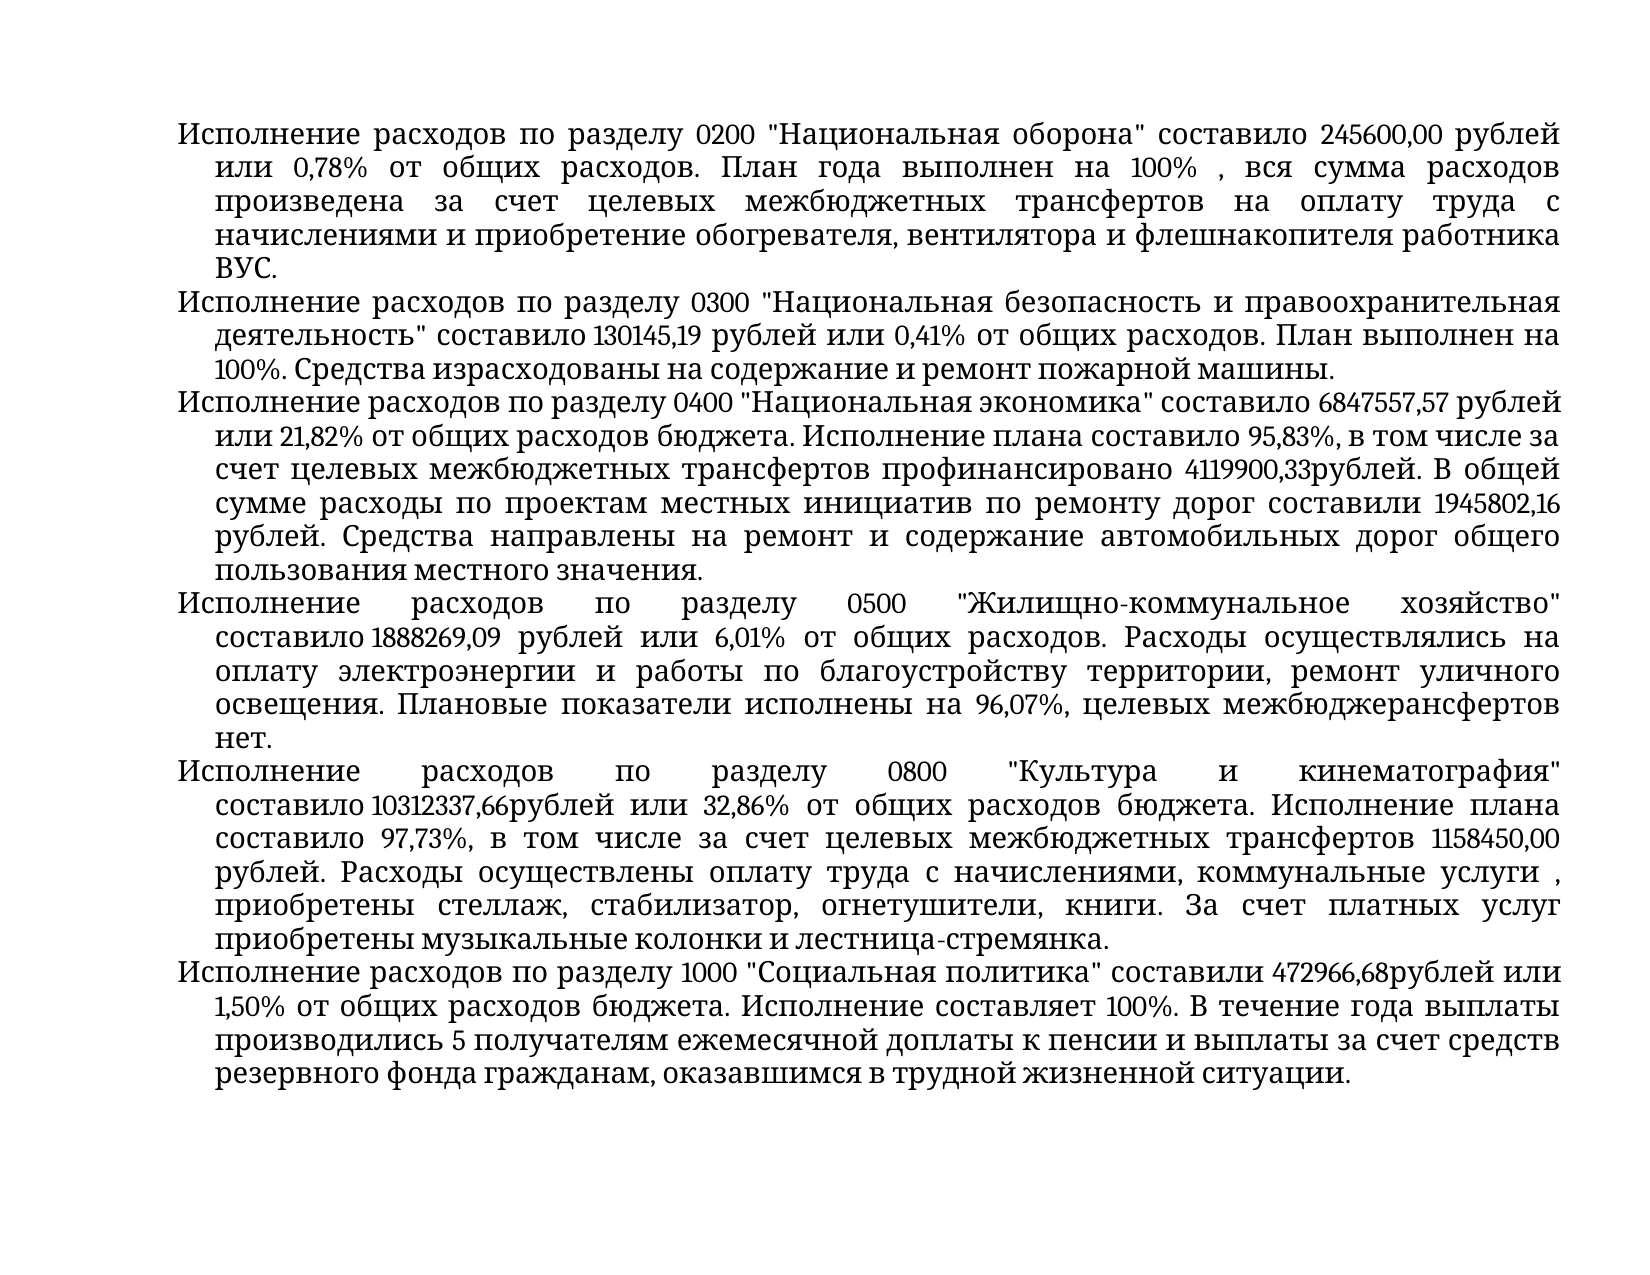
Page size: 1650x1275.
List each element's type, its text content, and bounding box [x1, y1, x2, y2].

text Исполнение расходов по разделу 1000 "Социальная политика" составили 472966,68рублей или 1,50% от общих расходов бюджета. Исполнение составляет 100%. В течение года выплаты производились 5 получателям ежемесячной доплаты к пенсии и выплаты за счет средств резервного фонда гражданам, оказавшимся в трудной жизненной ситуации. [177, 957, 1561, 1091]
text Исполнение расходов по разделу 0800 "Культура и кинематография" составило 10312337,66рублей или 32,86% от общих расходов бюджета. Исполнение плана составило 97,73%, в том числе за счет целевых межбюджетных трансфертов 1158450,00 рублей. Расходы осуществлены оплату труда с начислениями, коммунальные услуги , приобретены стеллаж, стабилизатор, огнетушители, книги. За счет платных услуг приобретены музыкальные колонки и лестница-стремянка. [177, 755, 1561, 957]
text Исполнение расходов по разделу 0400 "Национальная экономика" составило 6847557,57 рублей или 21,82% от общих расходов бюджета. Исполнение плана составило 95,83%, в том числе за счет целевых межбюджетных трансфертов профинансировано 4119900,33рублей. В общей сумме расходы по проектам местных инициатив по ремонту дорог составили 1945802,16 рублей. Средства направлены на ремонт и содержание автомобильных дорог общего пользования местного значения. [177, 386, 1561, 588]
text Исполнение расходов по разделу 0300 "Национальная безопасность и правоохранительная деятельность" составило 130145,19 рублей или 0,41% от общих расходов. План выполнен на 100%. Средства израсходованы на содержание и ремонт пожарной машины. [177, 286, 1561, 386]
text Исполнение расходов по разделу 0200 "Национальная оборона" составило 245600,00 рублей или 0,78% от общих расходов. План года выполнен на 100% , вся сумма расходов произведена за счет целевых межбюджетных трансфертов на оплату труда с начислениями и приобретение обогревателя, вентилятора и флешнакопителя работника ВУС. [177, 118, 1561, 286]
text Исполнение расходов по разделу 0500 "Жилищно-коммунальное хозяйство" составило 1888269,09 рублей или 6,01% от общих расходов. Расходы осуществлялись на оплату электроэнергии и работы по благоустройству территории, ремонт уличного освещения. Плановые показатели исполнены на 96,07%, целевых межбюджерансфертов нет. [177, 588, 1561, 755]
